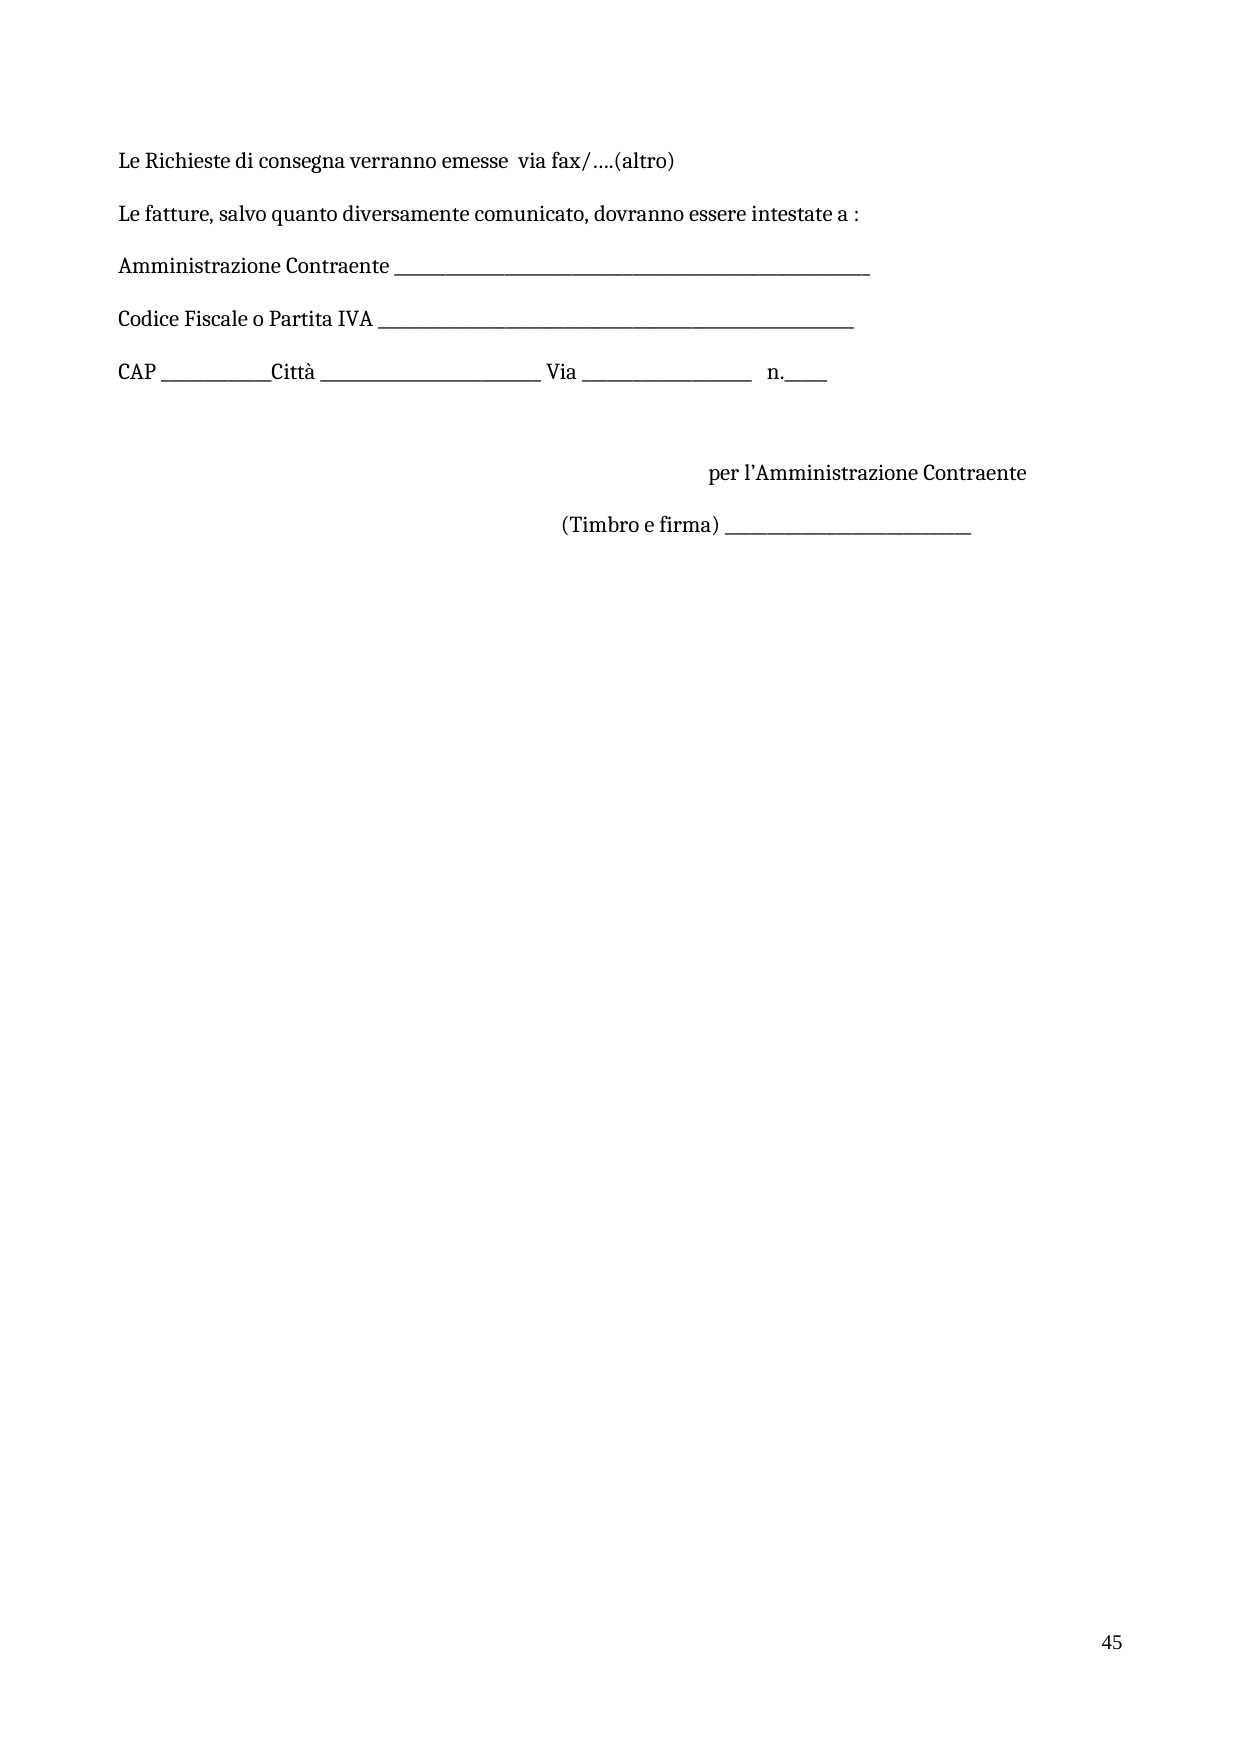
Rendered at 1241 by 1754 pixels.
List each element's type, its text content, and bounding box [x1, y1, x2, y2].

text CAP _____________Città __________________________ Via ____________________ n._____ [118, 358, 1122, 385]
text Amministrazione Contraente ________________________________________________________ [118, 253, 1122, 279]
text Codice Fiscale o Partita IVA ________________________________________________________ [118, 306, 1122, 332]
text Le Richieste di consegna verranno emesse via fax/….(altro) [118, 148, 1122, 174]
text Le fatture, salvo quanto diversamente comunicato, dovranno essere intestate a : [118, 200, 1122, 227]
text (Timbro e firma) _____________________________ [487, 512, 1122, 538]
text per l’Amministrazione Contraente [634, 459, 1122, 486]
